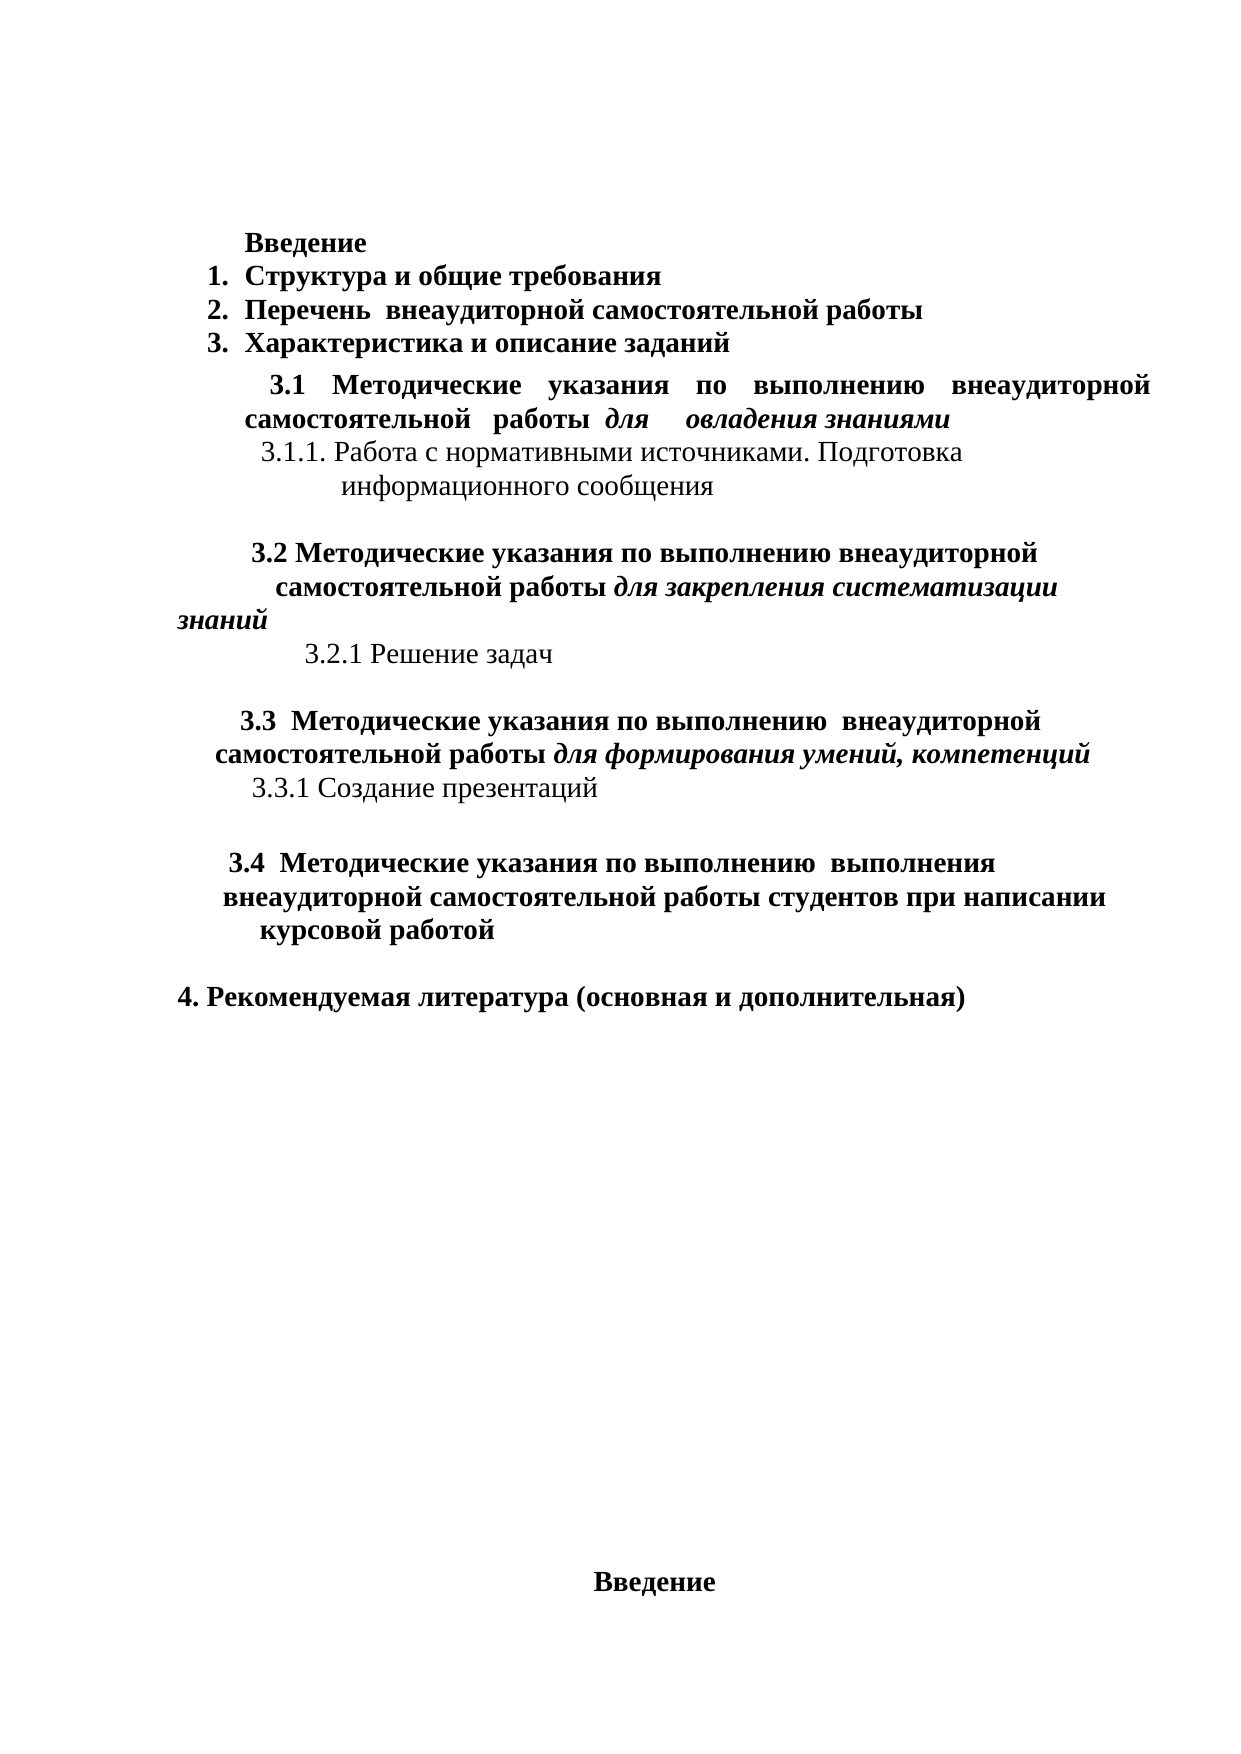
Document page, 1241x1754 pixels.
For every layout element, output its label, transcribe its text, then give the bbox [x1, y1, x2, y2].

text 3.1 Методические указания по выполнению внеаудиторной самостоятельной работы для овладения знаниями [244, 367, 1152, 434]
list Характеристика и описание заданий [207, 326, 1152, 359]
text 3.3.1 Создание презентаций [244, 770, 1152, 803]
text 3.3 Методические указания по выполнению внеаудиторной самостоятельной работы для формирования умений, компетенций [215, 703, 1152, 770]
list Перечень внеаудиторной самостоятельной работы [207, 292, 1152, 326]
text 3.2.1 Решение задач [177, 636, 1152, 669]
text Введение [244, 225, 1152, 258]
text 4. Рекомендуемая литература (основная и дополнительная) [177, 979, 1152, 1013]
text 3.1.1. Работа с нормативными источниками. Подготовка [177, 434, 1152, 468]
text самостоятельной работы для закрепления систематизации знаний [177, 569, 1152, 636]
list курсовой работой [252, 912, 1152, 946]
text внеаудиторной самостоятельной работы студентов при написании [177, 879, 1152, 912]
text информационного сообщения [177, 468, 1152, 502]
text 3.2 Методические указания по выполнению внеаудиторной [177, 535, 1152, 569]
text Введение [177, 1564, 1152, 1598]
text 3.4 Методические указания по выполнению выполнения [177, 845, 1152, 879]
list Структура и общие требования [207, 258, 1152, 292]
